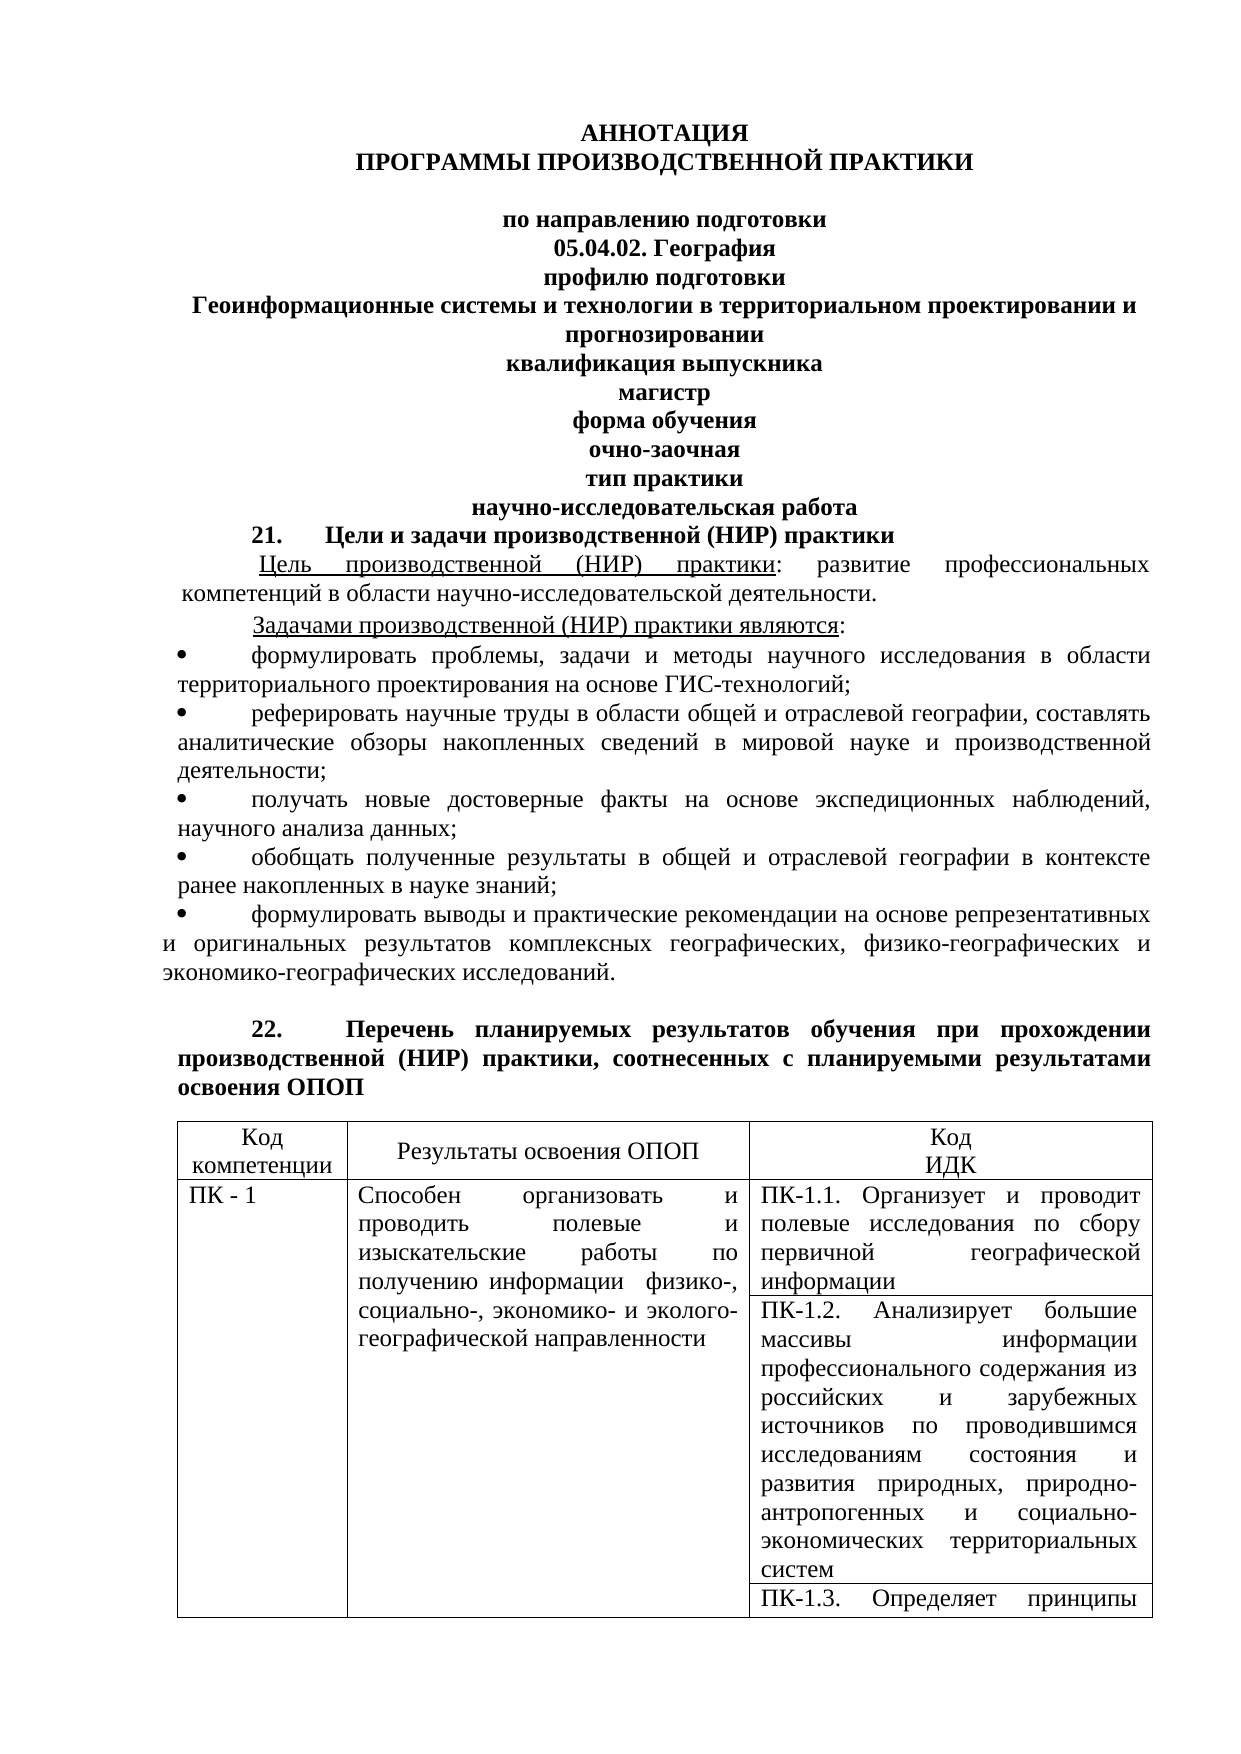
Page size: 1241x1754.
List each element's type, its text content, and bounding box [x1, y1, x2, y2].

list Перечень планируемых результатов обучения при прохождении производственной (НИР) практики, соотнесенных с планируемыми результатами освоения ОПОП [177, 1014, 1152, 1100]
list реферировать научные труды в области общей и отраслевой географии, составлять аналитические обзоры накопленных сведений в мировой науке и производственной деятельности; [177, 698, 1152, 784]
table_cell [750, 1584, 1152, 1617]
table_header Код компетенции [178, 1122, 347, 1179]
text 05.04.02. География [177, 233, 1152, 262]
text программЫ ПРОИЗВОДСТВЕННОЙ ПРАКТИКИ [177, 147, 1152, 176]
text Задачами производственной (НИР) практики являются: [177, 607, 1152, 640]
table_cell Способен организовать и проводить полевые и изыскательские работы по получению информации физико-, социально-, экономико- и эколого-географической направленности [348, 1180, 749, 1617]
text магистр [177, 377, 1152, 406]
text АННОТАЦИЯ [177, 118, 1152, 147]
list Цели и задачи производственной (НИР) практики [251, 521, 1152, 549]
text научно-исследовательская работа [177, 492, 1152, 521]
list формулировать выводы и практические рекомендации на основе репрезентативных и оригинальных результатов комплексных географических, физико-географических и экономико-географических исследований. [162, 899, 1152, 985]
text форма обучения [177, 406, 1152, 434]
table_header Код ИДК [750, 1122, 1152, 1179]
text по направлению подготовки [177, 204, 1152, 233]
text тип практики [177, 463, 1152, 492]
table_header Результаты освоения ОПОП [348, 1122, 749, 1179]
table_cell ПК - 1 [178, 1180, 347, 1617]
list обобщать полученные результаты в общей и отраслевой географии в контексте ранее накопленных в науке знаний; [177, 842, 1152, 899]
table_cell ПК-1.2. Анализирует большие массивы информации профессионального содержания из российских и зарубежных источников по проводившимся исследованиям состояния и развития природных, природно-антропогенных и социально-экономических территориальных систем [750, 1296, 1152, 1583]
text Цель производственной (НИР) практики: развитие профессиональных компетенций в области научно-исследовательской деятельности. [181, 549, 1149, 607]
list формулировать проблемы, задачи и методы научного исследования в области территориального проектирования на основе ГИС-технологий; [177, 640, 1152, 698]
text очно-заочная [177, 434, 1152, 463]
text Геоинформационные системы и технологии в территориальном проектировании и прогнозировании [177, 291, 1152, 348]
text квалификация выпускника [177, 348, 1152, 377]
text профилю подготовки [177, 262, 1152, 291]
list получать новые достоверные факты на основе экспедиционных наблюдений, научного анализа данных; [177, 784, 1152, 842]
table_cell ПК-1.1. Организует и проводит полевые исследования по сбору первичной географической информации [750, 1180, 1152, 1295]
